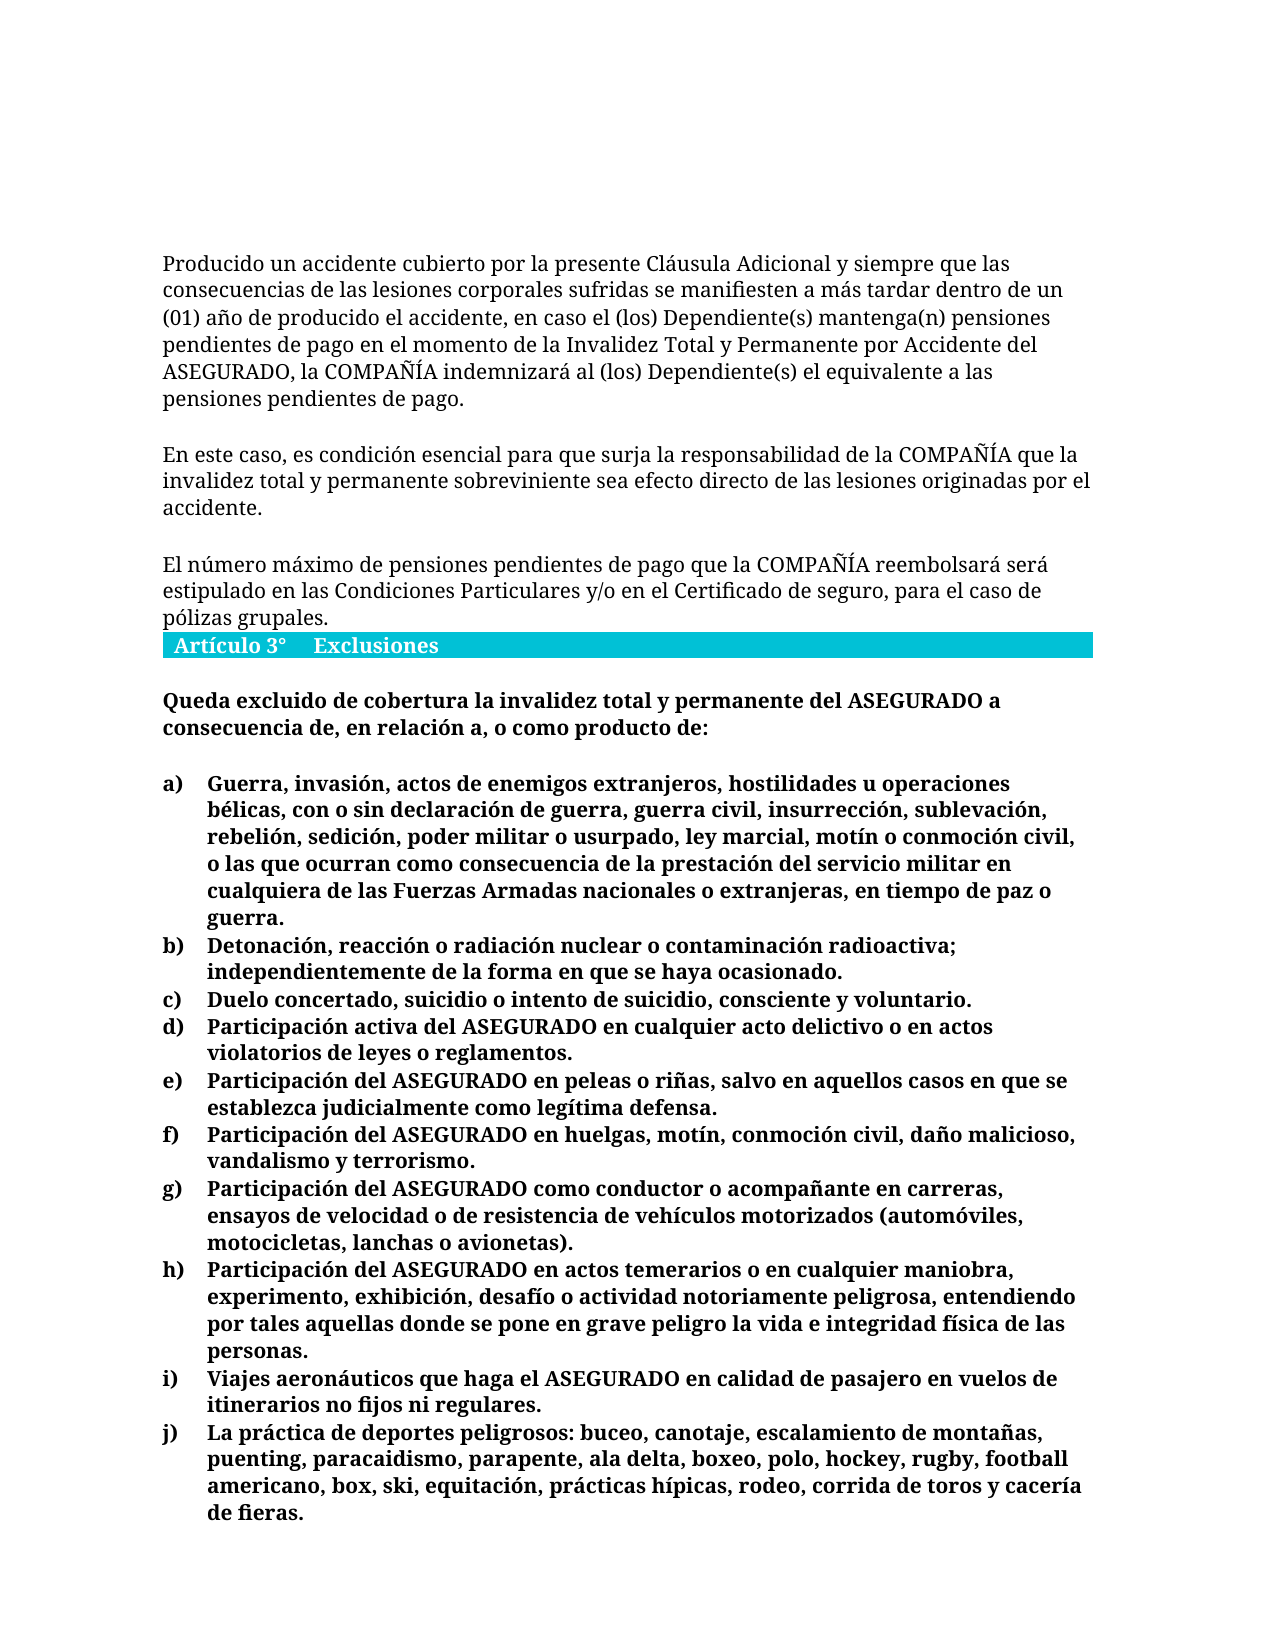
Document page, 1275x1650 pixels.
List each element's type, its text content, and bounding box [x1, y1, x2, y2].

list Viajes aeronáuticos que haga el ASEGURADO en calidad de pasajero en vuelos de itinerarios no fijos ni regulares. [162, 1364, 1093, 1418]
list Participación del ASEGURADO en peleas o riñas, salvo en aquellos casos en que se establezca judicialmente como legítima defensa. [162, 1067, 1093, 1121]
list Detonación, reacción o radiación nuclear o contaminación radioactiva; independientemente de la forma en que se haya ocasionado. [162, 932, 1093, 986]
list Participación del ASEGURADO en actos temerarios o en cualquier maniobra, experimento, exhibición, desafío o actividad notoriamente peligrosa, entendiendo por tales aquellas donde se pone en grave peligro la vida e integridad física de las personas. [162, 1256, 1093, 1364]
text Queda excluido de cobertura la invalidez total y permanente del ASEGURADO a consecuencia de, en relación a, o como producto de: [162, 687, 1093, 741]
list Participación activa del ASEGURADO en cualquier acto delictivo o en actos violatorios de leyes o reglamentos. [162, 1013, 1093, 1067]
text El número máximo de pensiones pendientes de pago que la COMPAÑÍA reembolsará será estipulado en las Condiciones Particulares y/o en el Certificado de seguro, para el caso de pólizas grupales. [162, 550, 1093, 632]
list Participación del ASEGURADO como conductor o acompañante en carreras, ensayos de velocidad o de resistencia de vehículos motorizados (automóviles, motocicletas, lanchas o avionetas). [162, 1175, 1093, 1256]
text Producido un accidente cubierto por la presente Cláusula Adicional y siempre que las consecuencias de las lesiones corporales sufridas se manifiesten a más tardar dentro de un (01) año de producido el accidente, en caso el (los) Dependiente(s) mantenga(n) pensiones pendientes de pago en el momento de la Invalidez Total y Permanente por Accidente del ASEGURADO, la COMPAÑÍA indemnizará al (los) Dependiente(s) el equivalente a las pensiones pendientes de pago. [162, 250, 1093, 412]
list Duelo concertado, suicidio o intento de suicidio, consciente y voluntario. [162, 986, 1093, 1013]
list Participación del ASEGURADO en huelgas, motín, conmoción civil, daño malicioso, vandalismo y terrorismo. [162, 1121, 1093, 1175]
table_header Artículo 3° Exclusiones [163, 632, 1093, 658]
list La práctica de deportes peligrosos: buceo, canotaje, escalamiento de montañas, puenting, paracaidismo, parapente, ala delta, boxeo, polo, hockey, rugby, football americano, box, ski, equitación, prácticas hípicas, rodeo, corrida de toros y cacería de fieras. [162, 1418, 1093, 1527]
list Guerra, invasión, actos de enemigos extranjeros, hostilidades u operaciones bélicas, con o sin declaración de guerra, guerra civil, insurrección, sublevación, rebelión, sedición, poder militar o usurpado, ley marcial, motín o conmoción civil, o las que ocurran como consecuencia de la prestación del servicio militar en cualquiera de las Fuerzas Armadas nacionales o extranjeras, en tiempo de paz o guerra. [162, 769, 1093, 932]
text En este caso, es condición esencial para que surja la responsabilidad de la COMPAÑÍA que la invalidez total y permanente sobreviniente sea efecto directo de las lesiones originadas por el accidente. [162, 441, 1093, 522]
